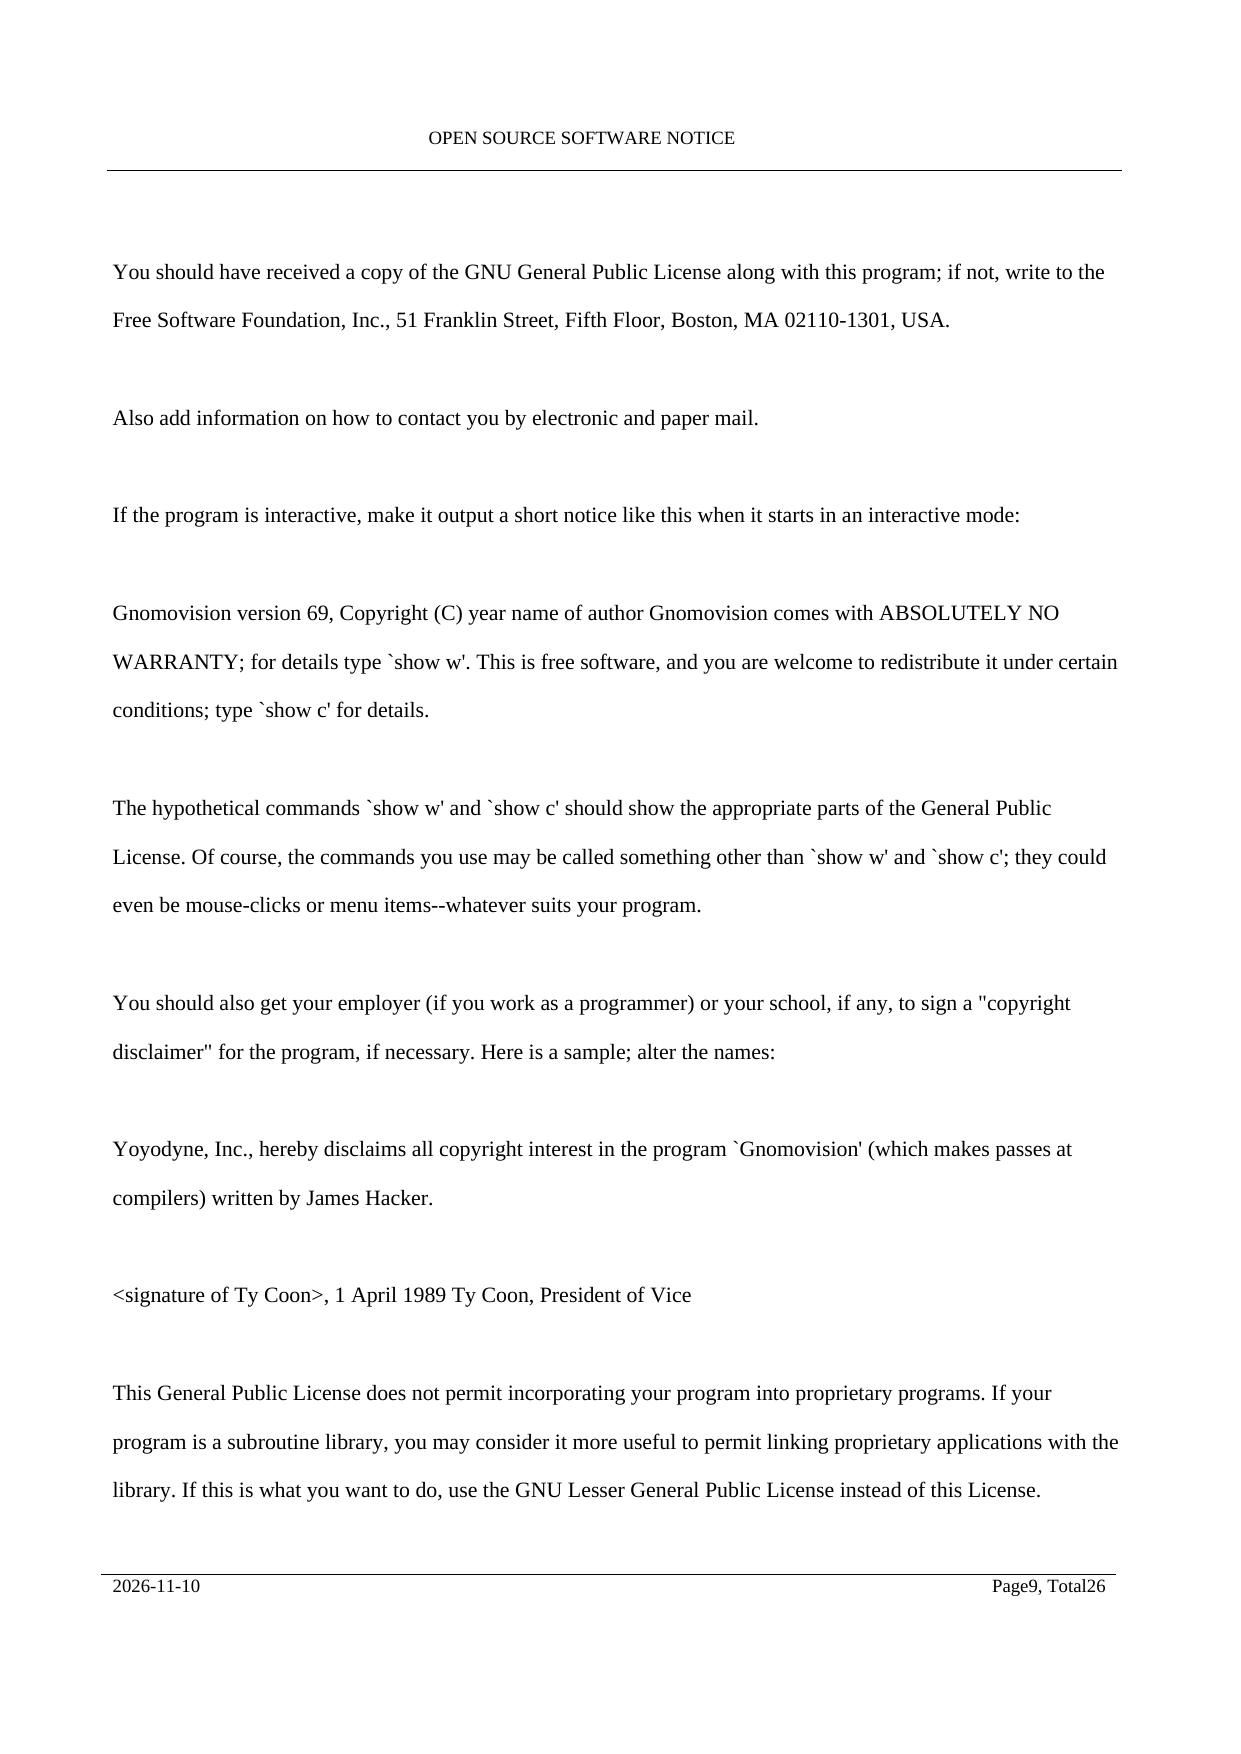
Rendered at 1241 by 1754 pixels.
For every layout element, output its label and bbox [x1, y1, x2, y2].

text [112, 206, 1128, 1506]
